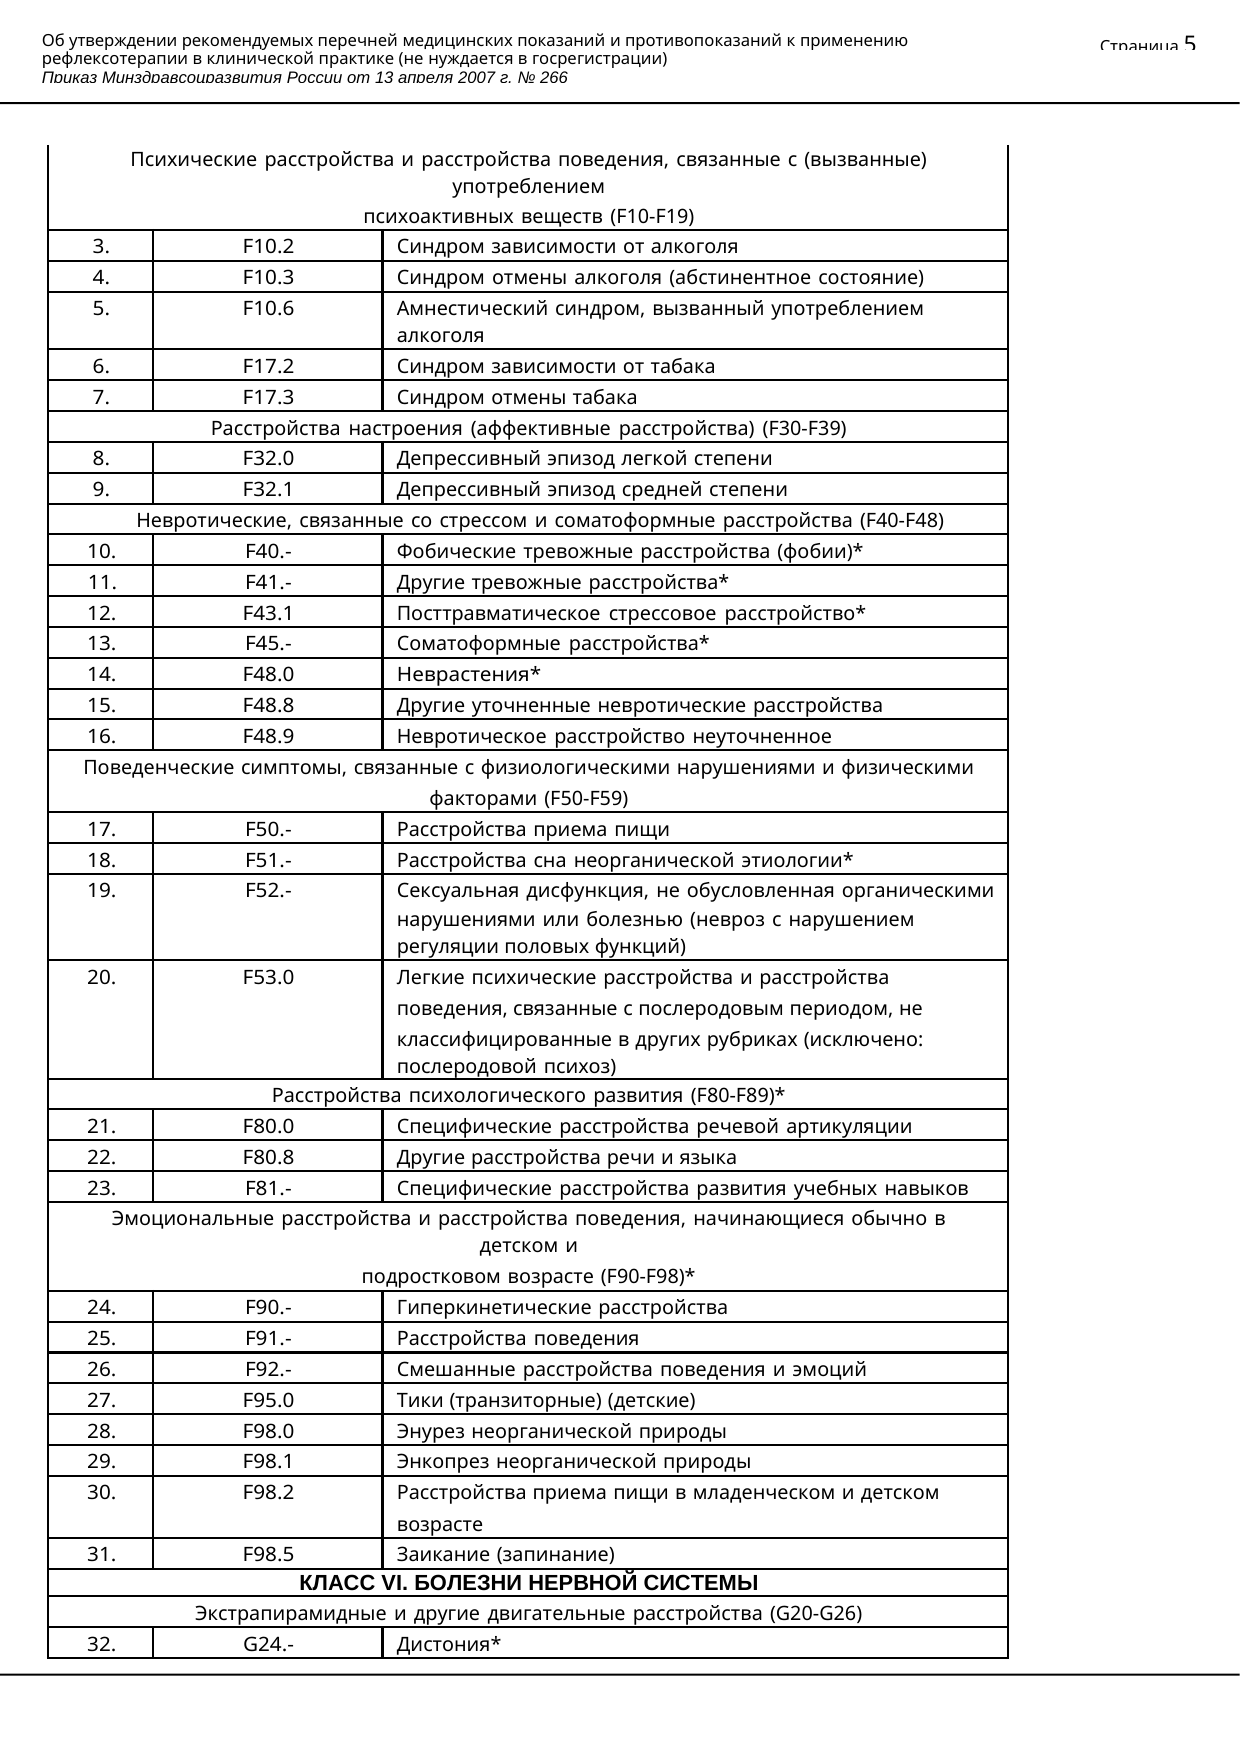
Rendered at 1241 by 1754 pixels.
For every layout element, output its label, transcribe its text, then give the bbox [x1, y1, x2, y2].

table_cell F51.- [154, 844, 381, 873]
table_cell 28. [49, 1415, 152, 1444]
table_cell Соматоформные расстройства* [384, 628, 1007, 657]
table_cell Расстройства психологического развития (F80-F89)* [49, 1080, 1007, 1108]
table_cell 9. [49, 474, 152, 502]
table_cell 8. [49, 443, 152, 472]
table_cell F80.8 [154, 1141, 381, 1170]
table_cell 21. [49, 1110, 152, 1139]
table_cell Энкопрез неорганической природы [384, 1446, 1007, 1475]
table_cell Эмоциональные расстройства и расстройства поведения, начинающиеся обычно в детском и подростковом возрасте (F90-F98)* [49, 1203, 1007, 1290]
table_cell F98.5 [154, 1539, 381, 1568]
table_cell Гиперкинетические расстройства [384, 1292, 1007, 1321]
table_cell 3. [49, 231, 152, 260]
table_cell Синдром отмены табака [384, 381, 1007, 410]
table_cell 5. [49, 293, 152, 348]
table_cell 10. [49, 535, 152, 564]
table_cell F98.1 [154, 1446, 381, 1475]
table_cell F92.- [154, 1354, 381, 1382]
table_cell Фобические тревожные расстройства (фобии)* [384, 535, 1007, 564]
table_cell 26. [49, 1354, 152, 1382]
table_cell Неврастения* [384, 659, 1007, 687]
table_cell КЛАСС VI. БОЛЕЗНИ НЕРВНОЙ СИСТЕМЫ [49, 1570, 1007, 1595]
table_cell Синдром отмены алкоголя (абстинентное состояние) [384, 262, 1007, 291]
table_cell 15. [49, 690, 152, 718]
table_cell 13. [49, 628, 152, 657]
table_cell 31. [49, 1539, 152, 1568]
table_cell 18. [49, 844, 152, 873]
table_cell Расстройства приема пищи в младенческом и детском возрасте [384, 1477, 1007, 1537]
table_cell F48.8 [154, 690, 381, 718]
table_cell Синдром зависимости от алкоголя [384, 231, 1007, 260]
table_cell F50.- [154, 813, 381, 842]
table_cell 22. [49, 1141, 152, 1170]
table_cell F32.0 [154, 443, 381, 472]
table_cell F48.0 [154, 659, 381, 687]
table_cell Невротическое расстройство неуточненное [384, 720, 1007, 749]
table_cell 17. [49, 813, 152, 842]
table_cell 32. [49, 1628, 152, 1657]
table_cell Синдром зависимости от табака [384, 350, 1007, 379]
table_cell Сексуальная дисфункция, не обусловленная органическими нарушениями или болезнью (невроз с нарушением регуляции половых функций) [384, 875, 1007, 959]
table_cell F53.0 [154, 961, 381, 1077]
table_cell Посттравматическое стрессовое расстройство* [384, 597, 1007, 626]
table_cell 6. [49, 350, 152, 379]
table_cell Легкие психические расстройства и расстройства поведения, связанные с послеродовым периодом, не классифицированные в других рубриках (исключено: послеродовой психоз) [384, 961, 1007, 1077]
table_cell 11. [49, 566, 152, 595]
table_cell 29. [49, 1446, 152, 1475]
table_cell F81.- [154, 1172, 381, 1201]
table_cell Расстройства поведения [384, 1323, 1007, 1351]
table_cell 23. [49, 1172, 152, 1201]
table_cell Энурез неорганической природы [384, 1415, 1007, 1444]
table_cell F52.- [154, 875, 381, 959]
table_cell G24.- [154, 1628, 381, 1657]
table_cell Дистония* [384, 1628, 1007, 1657]
table_cell F17.3 [154, 381, 381, 410]
table_cell 4. [49, 262, 152, 291]
table_header Психические расстройства и расстройства поведения, связанные с (вызванные) употреблением психоактивных веществ (F10-F19) [49, 145, 1007, 229]
table_cell Смешанные расстройства поведения и эмоций [384, 1354, 1007, 1382]
table_cell 7. [49, 381, 152, 410]
table_cell Специфические расстройства речевой артикуляции [384, 1110, 1007, 1139]
table_cell 16. [49, 720, 152, 749]
table_cell F10.3 [154, 262, 381, 291]
table_cell 27. [49, 1384, 152, 1413]
table_cell Депрессивный эпизод средней степени [384, 474, 1007, 502]
table_cell Другие тревожные расстройства* [384, 566, 1007, 595]
table_cell 19. [49, 875, 152, 959]
table_cell F17.2 [154, 350, 381, 379]
table_cell Расстройства приема пищи [384, 813, 1007, 842]
table_cell F41.- [154, 566, 381, 595]
table_cell Экстрапирамидные и другие двигательные расстройства (G20-G26) [49, 1597, 1007, 1626]
table_cell F90.- [154, 1292, 381, 1321]
table_cell F98.0 [154, 1415, 381, 1444]
table_cell F48.9 [154, 720, 381, 749]
table_cell Поведенческие симптомы, связанные с физиологическими нарушениями и физическими факторами (F50-F59) [49, 751, 1007, 811]
table_cell F40.- [154, 535, 381, 564]
table_cell Тики (транзиторные) (детские) [384, 1384, 1007, 1413]
table_cell 30. [49, 1477, 152, 1537]
table_cell F10.6 [154, 293, 381, 348]
table_cell F10.2 [154, 231, 381, 260]
table_cell F43.1 [154, 597, 381, 626]
table_cell Специфические расстройства развития учебных навыков [384, 1172, 1007, 1201]
table_cell Амнестический синдром, вызванный употреблением алкоголя [384, 293, 1007, 348]
table_cell Невротические, связанные со стрессом и соматоформные расстройства (F40-F48) [49, 505, 1007, 533]
table_cell F80.0 [154, 1110, 381, 1139]
table_cell 24. [49, 1292, 152, 1321]
table_cell F45.- [154, 628, 381, 657]
table_cell Другие уточненные невротические расстройства [384, 690, 1007, 718]
table_cell 12. [49, 597, 152, 626]
table_cell Расстройства настроения (аффективные расстройства) (F30-F39) [49, 412, 1007, 441]
table_cell Расстройства сна неорганической этиологии* [384, 844, 1007, 873]
table_cell Заикание (запинание) [384, 1539, 1007, 1568]
table_cell 14. [49, 659, 152, 687]
table_cell F95.0 [154, 1384, 381, 1413]
table_cell F91.- [154, 1323, 381, 1351]
table_cell 25. [49, 1323, 152, 1351]
table_cell F98.2 [154, 1477, 381, 1537]
table_cell Депрессивный эпизод легкой степени [384, 443, 1007, 472]
table_cell 20. [49, 961, 152, 1077]
table_cell Другие расстройства речи и языка [384, 1141, 1007, 1170]
table_cell F32.1 [154, 474, 381, 502]
